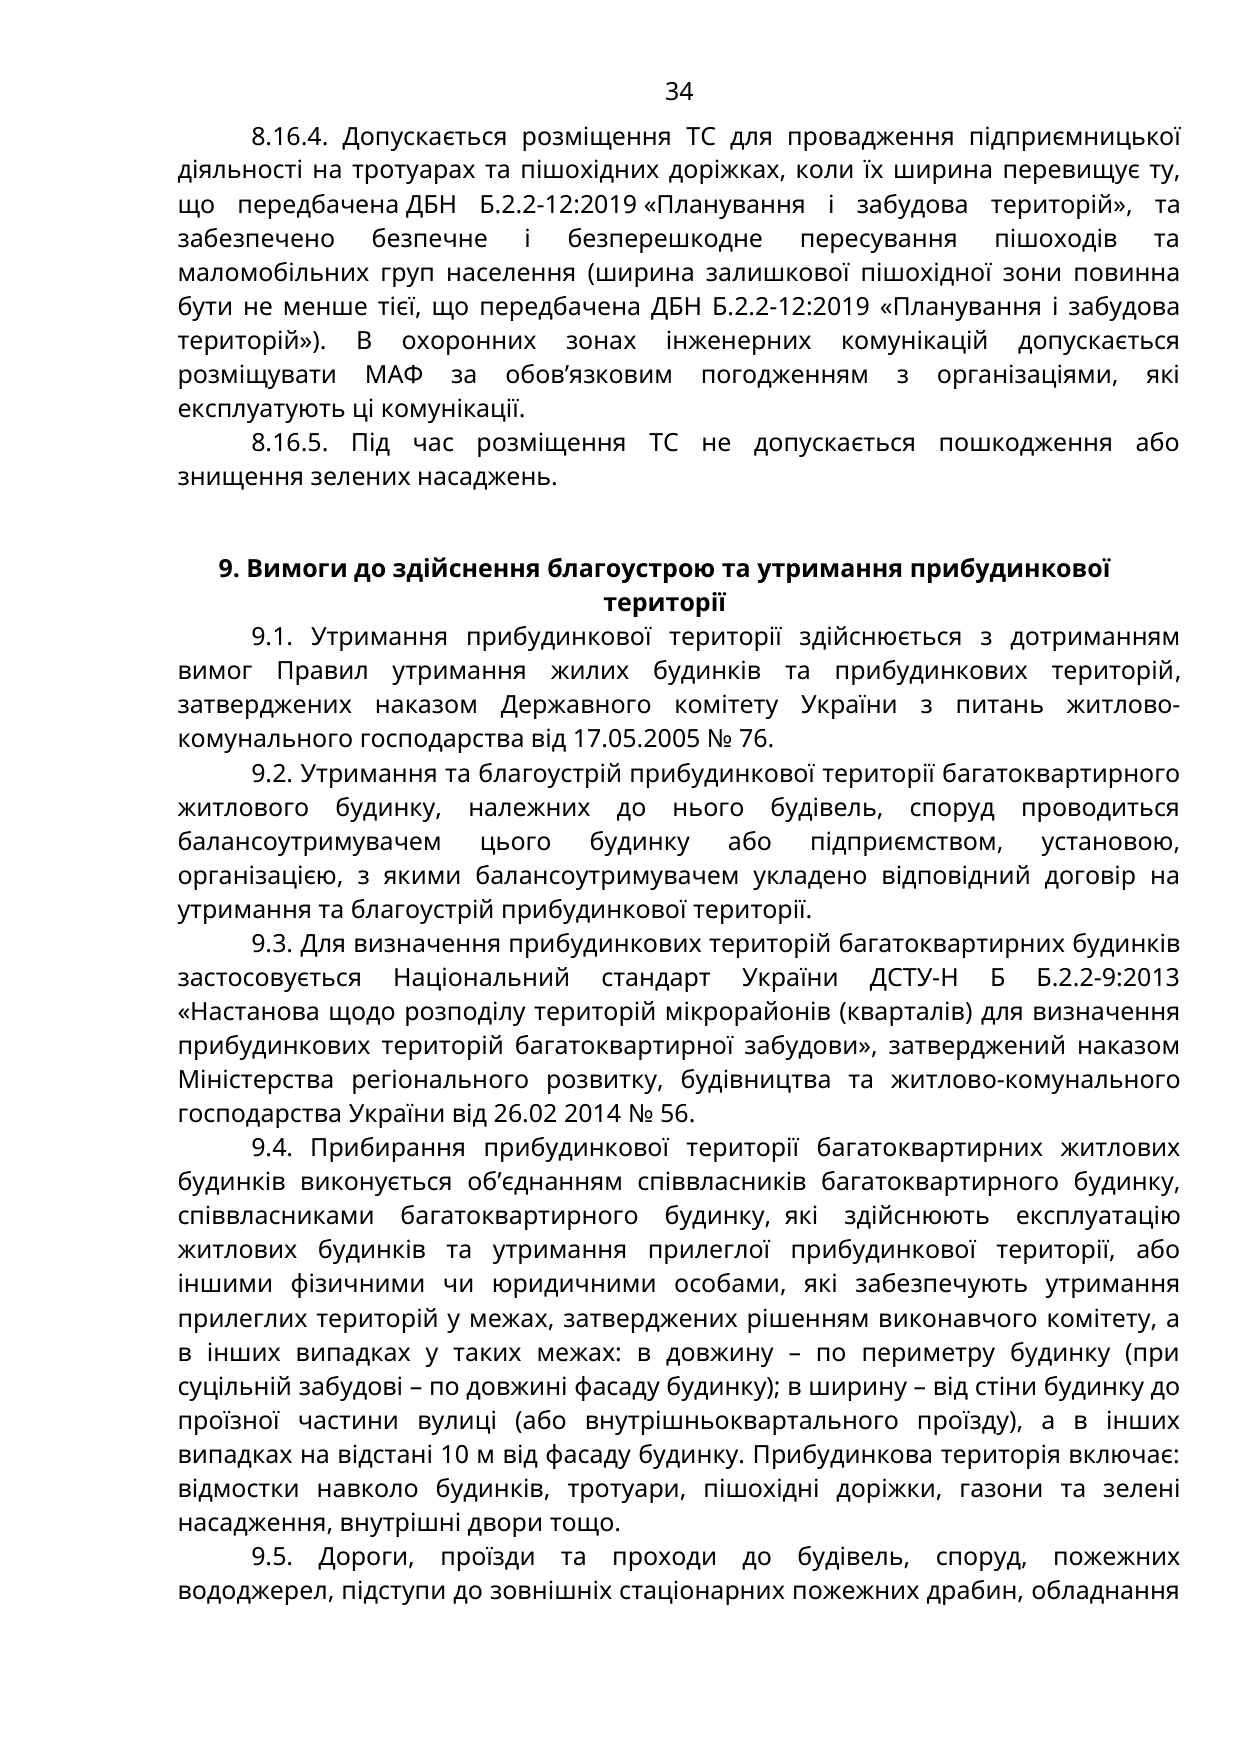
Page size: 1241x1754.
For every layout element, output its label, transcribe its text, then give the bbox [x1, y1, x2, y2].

text 8.16.5. Під час розміщення ТС не допускається пошкодження або знищення зелених насаджень. [177, 425, 1181, 493]
text 9.1. Утримання прибудинкової території здійснюється з дотриманням вимог Правил утримання жилих будинків та прибудинкових територій, затверджених наказом Державного комітету України з питань житлово-комунального господарства від 17.05.2005 № 76. [177, 619, 1181, 755]
text 8.16.4. Допускається розміщення ТС для провадження підприємницької діяльності на тротуарах та пішохідних доріжках, коли їх ширина перевищує ту, що передбачена ДБН Б.2.2-12:2019 «Планування і забудова територій», та забезпечено безпечне і безперешкодне пересування пішоходів та маломобільних груп населення (ширина залишкової пішохідної зони повинна бути не менше тієї, що передбачена ДБН Б.2.2-12:2019 «Планування і забудова територій»). В охоронних зонах інженерних комунікацій допускається розміщувати МАФ за обов’язковим погодженням з організаціями, які експлуатують ці комунікації. [177, 118, 1181, 425]
text 9. Вимоги до здійснення благоустрою та утримання прибудинкової території [177, 551, 1152, 619]
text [177, 1539, 1181, 1607]
text 9.4. Прибирання прибудинкової території багатоквартирних житлових будинків виконується об’єднанням співвласників багатоквартирного будинку, співвласниками багатоквартирного будинку, які здійснюють експлуатацію житлових будинків та утримання прилеглої прибудинкової території, або іншими фізичними чи юридичними особами, які забезпечують утримання прилеглих територій у межах, затверджених рішенням виконавчого комітету, а в інших випадках у таких межах: в довжину – по периметру будинку (при суцільній забудові – по довжині фасаду будинку); в ширину – від стіни будинку до проїзної частини вулиці (або внутрішньоквартального проїзду), а в інших випадках на відстані 10 м від фасаду будинку. Прибудинкова територія включає: відмостки навколо будинків, тротуари, пішохідні доріжки, газони та зелені насадження, внутрішні двори тощо. [177, 1198, 1181, 1539]
text 9.4. Прибирання прибудинкової території багатоквартирних житлових будинків виконується об’єднанням співвласників багатоквартирного будинку, співвласниками багатоквартирного будинку, які здійснюють експлуатацію житлових будинків та утримання прилеглої прибудинкової території, або іншими фізичними чи юридичними особами, які забезпечують утримання прилеглих територій у межах, затверджених рішенням виконавчого комітету, а в інших випадках у таких межах: в довжину – по периметру будинку (при суцільній забудові – по довжині фасаду будинку); в ширину – від стіни будинку до проїзної частини вулиці (або внутрішньоквартального проїзду), а в інших випадках на відстані 10 м від фасаду будинку. Прибудинкова територія включає: відмостки навколо будинків, тротуари, пішохідні доріжки, газони та зелені насадження, внутрішні двори тощо. [177, 1130, 1181, 1198]
list 9.3. Для визначення прибудинкових територій багатоквартирних будинків застосовується Національний стандарт України ДСТУ-Н Б Б.2.2-9:2013 «Настанова щодо розподілу територій мікрорайонів (кварталів) для визначення прибудинкових територій багатоквартирної забудови», затверджений наказом Міністерства регіонального розвитку, будівництва та житлово-комунального господарства України від 26.02 2014 № 56. [177, 926, 1181, 1130]
text 9.2. Утримання та благоустрій прибудинкової території багатоквартирного житлового будинку, належних до нього будівель, споруд проводиться балансоутримувачем цього будинку або підприємством, установою, організацією, з якими балансоутримувачем укладено відповідний договір на утримання та благоустрій прибудинкової території. [177, 755, 1181, 926]
